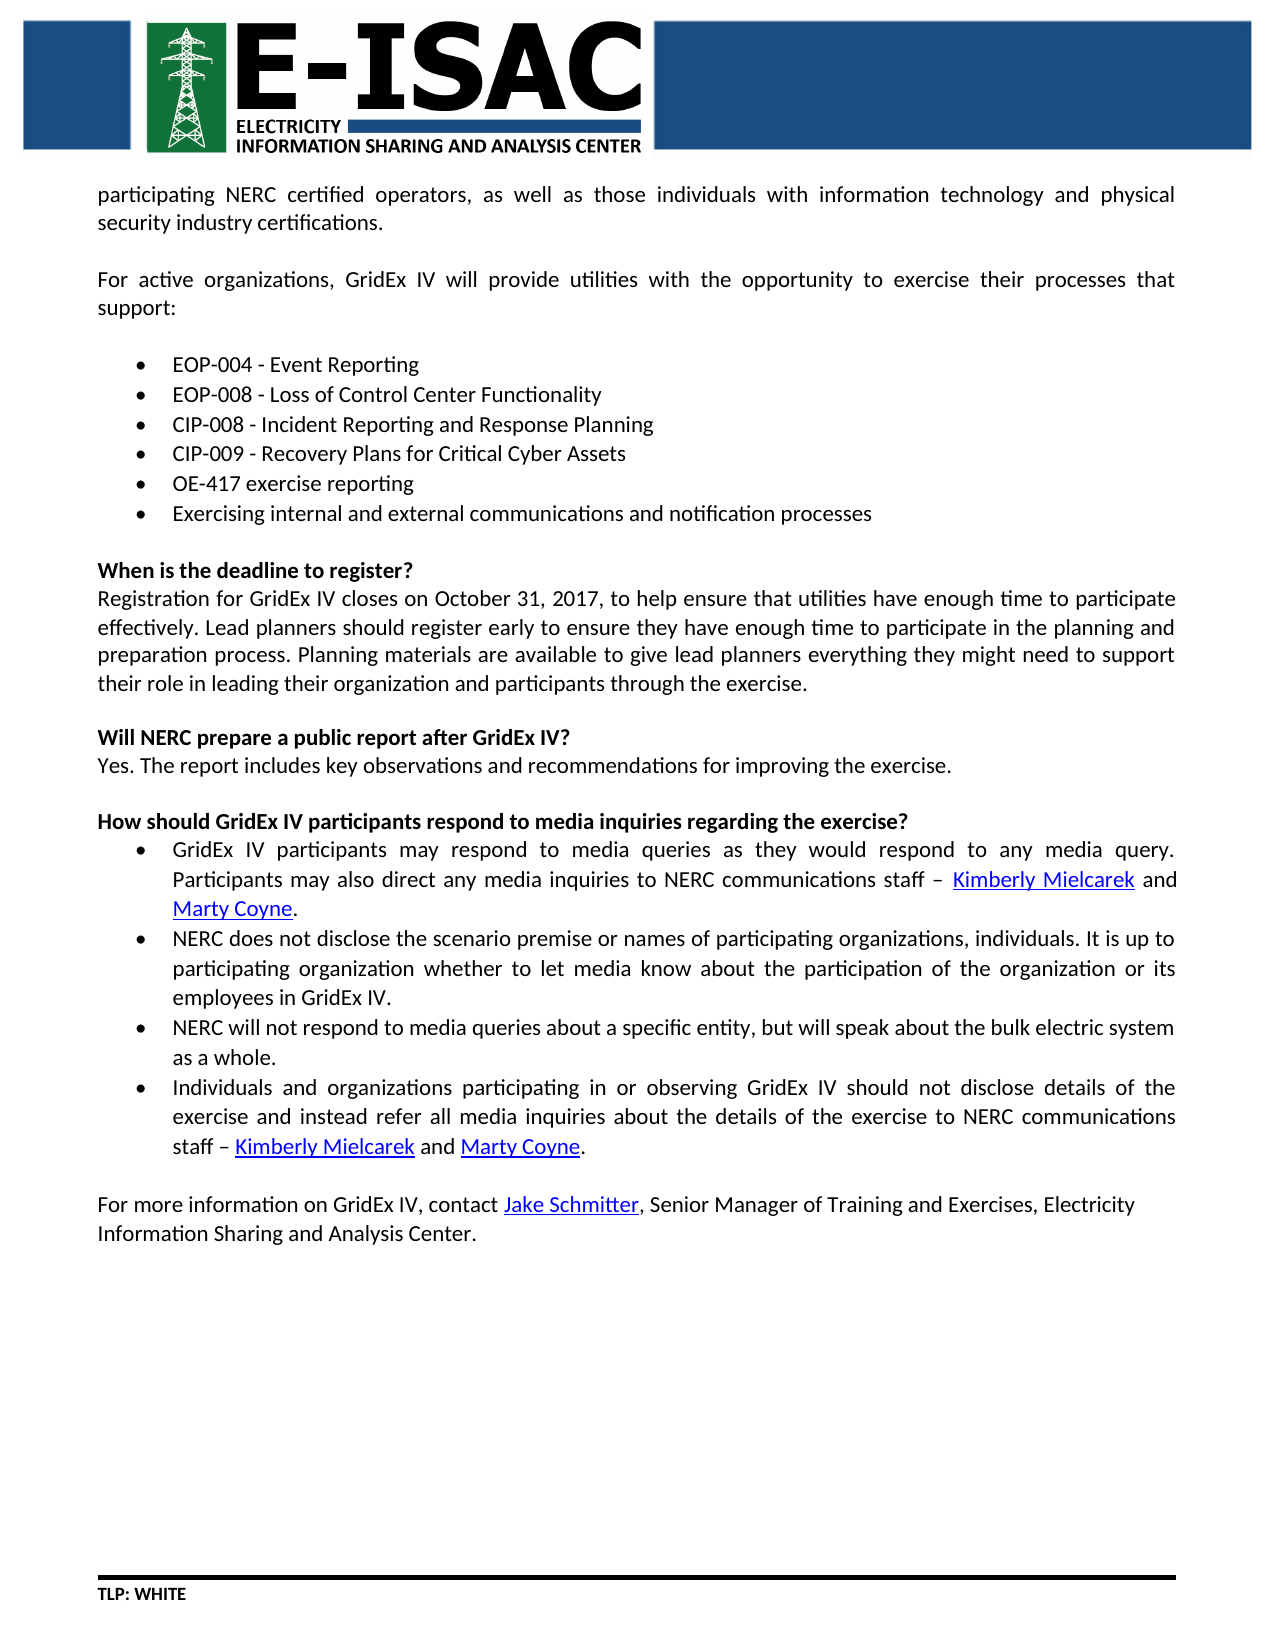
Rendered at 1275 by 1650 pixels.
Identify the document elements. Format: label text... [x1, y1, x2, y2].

picture [23, 7, 1252, 159]
list EOP-004 - Event Reporting [135, 350, 1177, 378]
text For active organizations, GridEx IV will provide utilities with the opportunity to exercise their processes that support: [97, 265, 1177, 321]
text For more information on GridEx IV, contact Jake Schmitter, Senior Manager of Training and Exercises, Electricity Information Sharing and Analysis Center. [97, 1190, 1177, 1247]
text Yes. The report includes key observations and recommendations for improving the exercise. [97, 751, 1177, 779]
text How should GridEx IV participants respond to media inquiries regarding the exercise? [97, 807, 1177, 835]
list GridEx IV participants may respond to media queries as they would respond to any media query. Participants may also direct any media inquiries to NERC communications staff – Kimberly Mielcarek and Marty Coyne. [135, 835, 1177, 922]
list NERC does not disclose the scenario premise or names of participating organizations, individuals. It is up to participating organization whether to let media know about the participation of the organization or its employees in GridEx IV. [135, 924, 1177, 1012]
list Exercising internal and external communications and notification processes [135, 499, 1177, 527]
list Individuals and organizations participating in or observing GridEx IV should not disclose details of the exercise and instead refer all media inquiries about the details of the exercise to NERC communications staff – Kimberly Mielcarek and Marty Coyne. [135, 1073, 1177, 1160]
text Registration for GridEx IV closes on October 31, 2017, to help ensure that utilities have enough time to participate effectively. Lead planners should register early to ensure they have enough time to participate in the planning and preparation process. Planning materials are available to give lead planners everything they might need to support their role in leading their organization and participants through the exercise. [97, 584, 1177, 697]
text When is the deadline to register? [97, 557, 1177, 584]
text Will NERC prepare a public report after GridEx IV? [97, 723, 1177, 751]
list OE-417 exercise reporting [135, 469, 1177, 497]
list CIP-009 - Recovery Plans for Critical Cyber Assets [135, 439, 1177, 467]
list EOP-008 - Loss of Control Center Functionality [135, 380, 1177, 408]
list CIP-008 - Incident Reporting and Response Planning [135, 410, 1177, 438]
list NERC will not respond to media queries about a specific entity, but will speak about the bulk electric system as a whole. [135, 1013, 1177, 1071]
